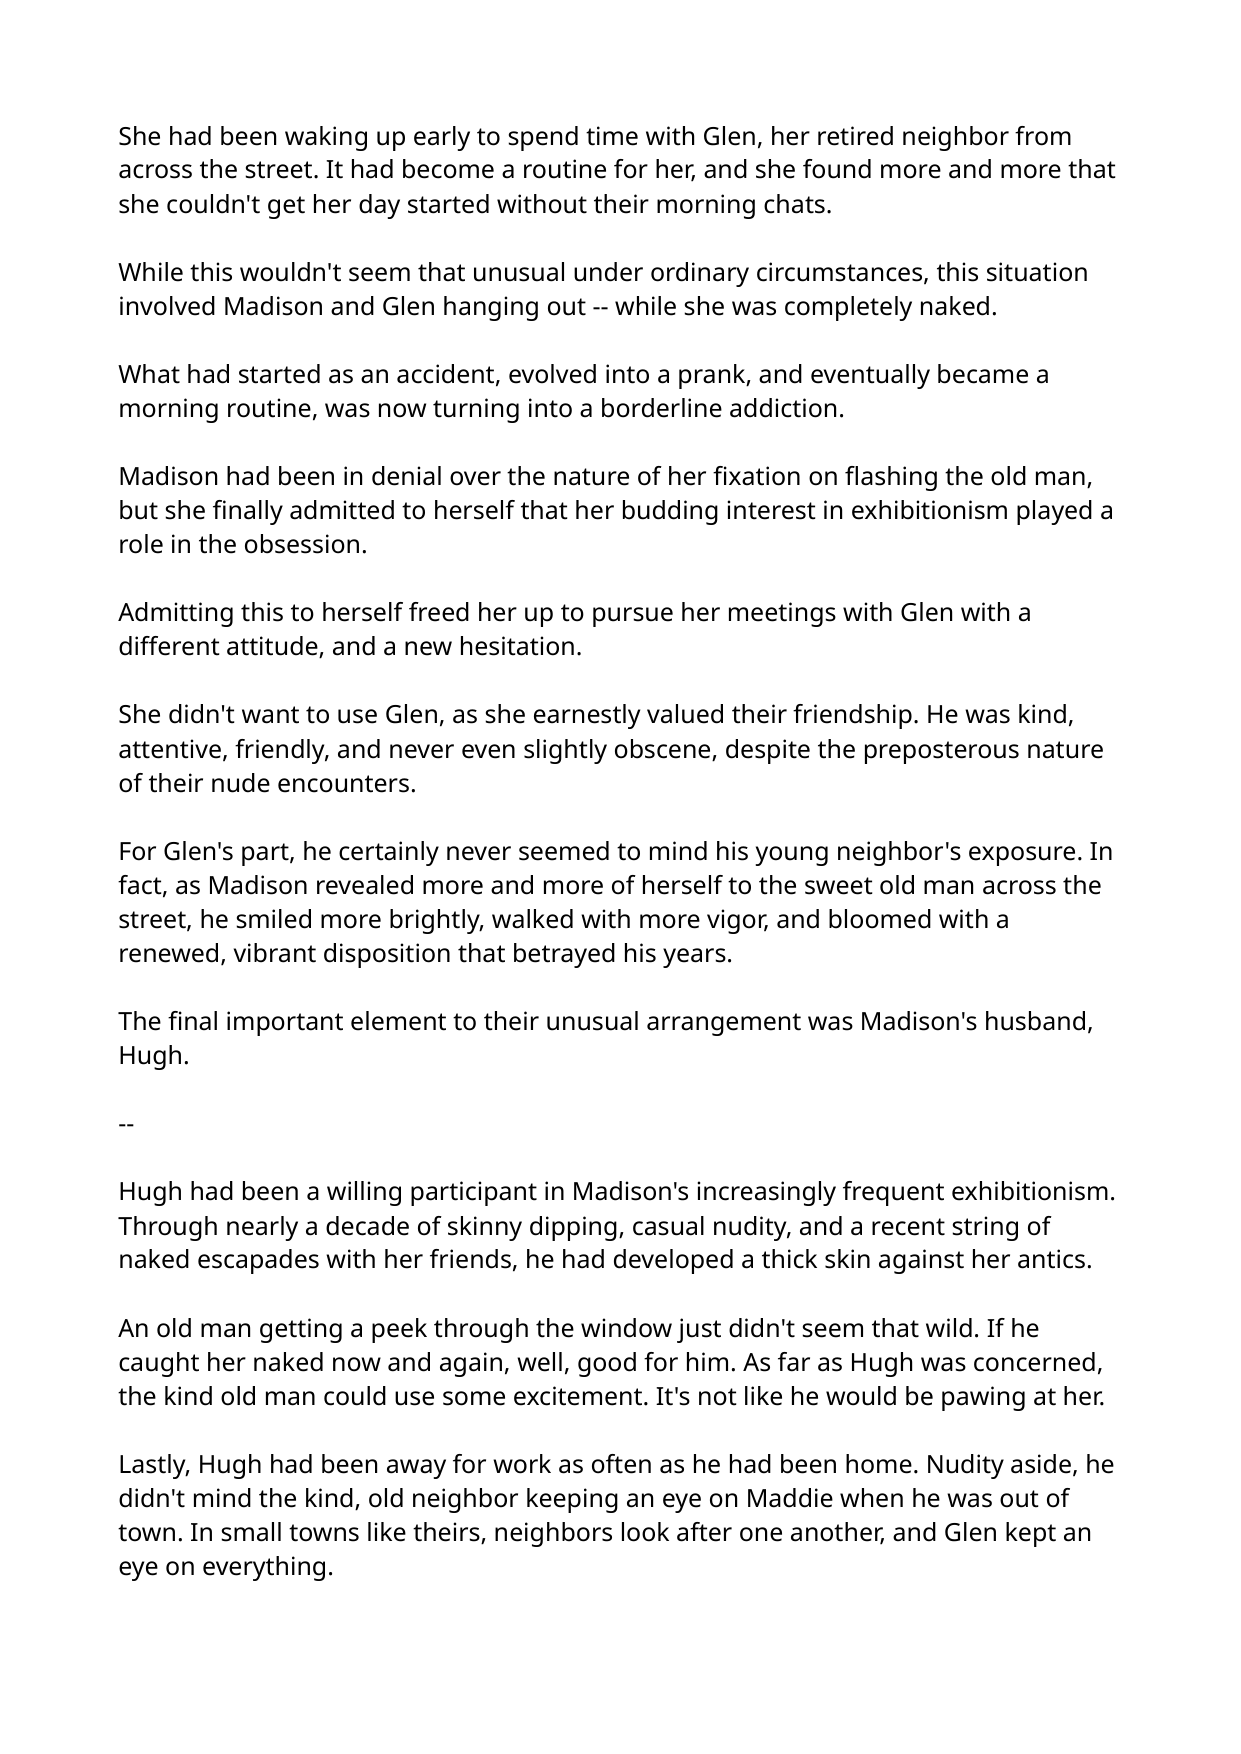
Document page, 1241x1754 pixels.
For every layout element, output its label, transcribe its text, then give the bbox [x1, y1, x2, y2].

text While this wouldn't seem that unusual under ordinary circumstances, this situation involved Madison and Glen hanging out -- while she was completely naked. [118, 254, 1122, 322]
text An old man getting a peek through the window just didn't seem that wild. If he caught her naked now and again, well, good for him. As far as Hugh was concerned, the kind old man could use some excitement. It's not like he would be pawing at her. [118, 1310, 1122, 1412]
text -- [118, 1106, 1122, 1140]
text She had been waking up early to spend time with Glen, her retired neighbor from across the street. It had become a routine for her, and she found more and more that she couldn't get her day started without their morning chats. [118, 118, 1122, 220]
text Hugh had been a willing participant in Madison's increasingly frequent exhibitionism. Through nearly a decade of skinny dipping, casual nudity, and a recent string of naked escapades with her friends, he had developed a thick skin against her antics. [118, 1174, 1122, 1276]
text The final important element to their unusual arrangement was Madison's husband, Hugh. [118, 1004, 1122, 1072]
text She didn't want to use Glen, as she earnestly valued their friendship. He was kind, attentive, friendly, and never even slightly obscene, despite the preposterous nature of their nude encounters. [118, 697, 1122, 799]
text What had started as an accident, evolved into a prank, and eventually became a morning routine, was now turning into a borderline addiction. [118, 357, 1122, 425]
text Admitting this to herself freed her up to pursue her meetings with Glen with a different attitude, and a new hesitation. [118, 595, 1122, 663]
text Lastly, Hugh had been away for work as often as he had been home. Nudity aside, he didn't mind the kind, old neighbor keeping an eye on Maddie when he was out of town. In small towns like theirs, neighbors look after one another, and Glen kept an eye on everything. [118, 1447, 1122, 1583]
text For Glen's part, he certainly never seemed to mind his young neighbor's exposure. In fact, as Madison revealed more and more of herself to the sweet old man across the street, he smiled more brightly, walked with more vigor, and bloomed with a renewed, vibrant disposition that betrayed his years. [118, 833, 1122, 970]
text Madison had been in denial over the nature of her fixation on flashing the old man, but she finally admitted to herself that her budding interest in exhibitionism played a role in the obsession. [118, 459, 1122, 561]
